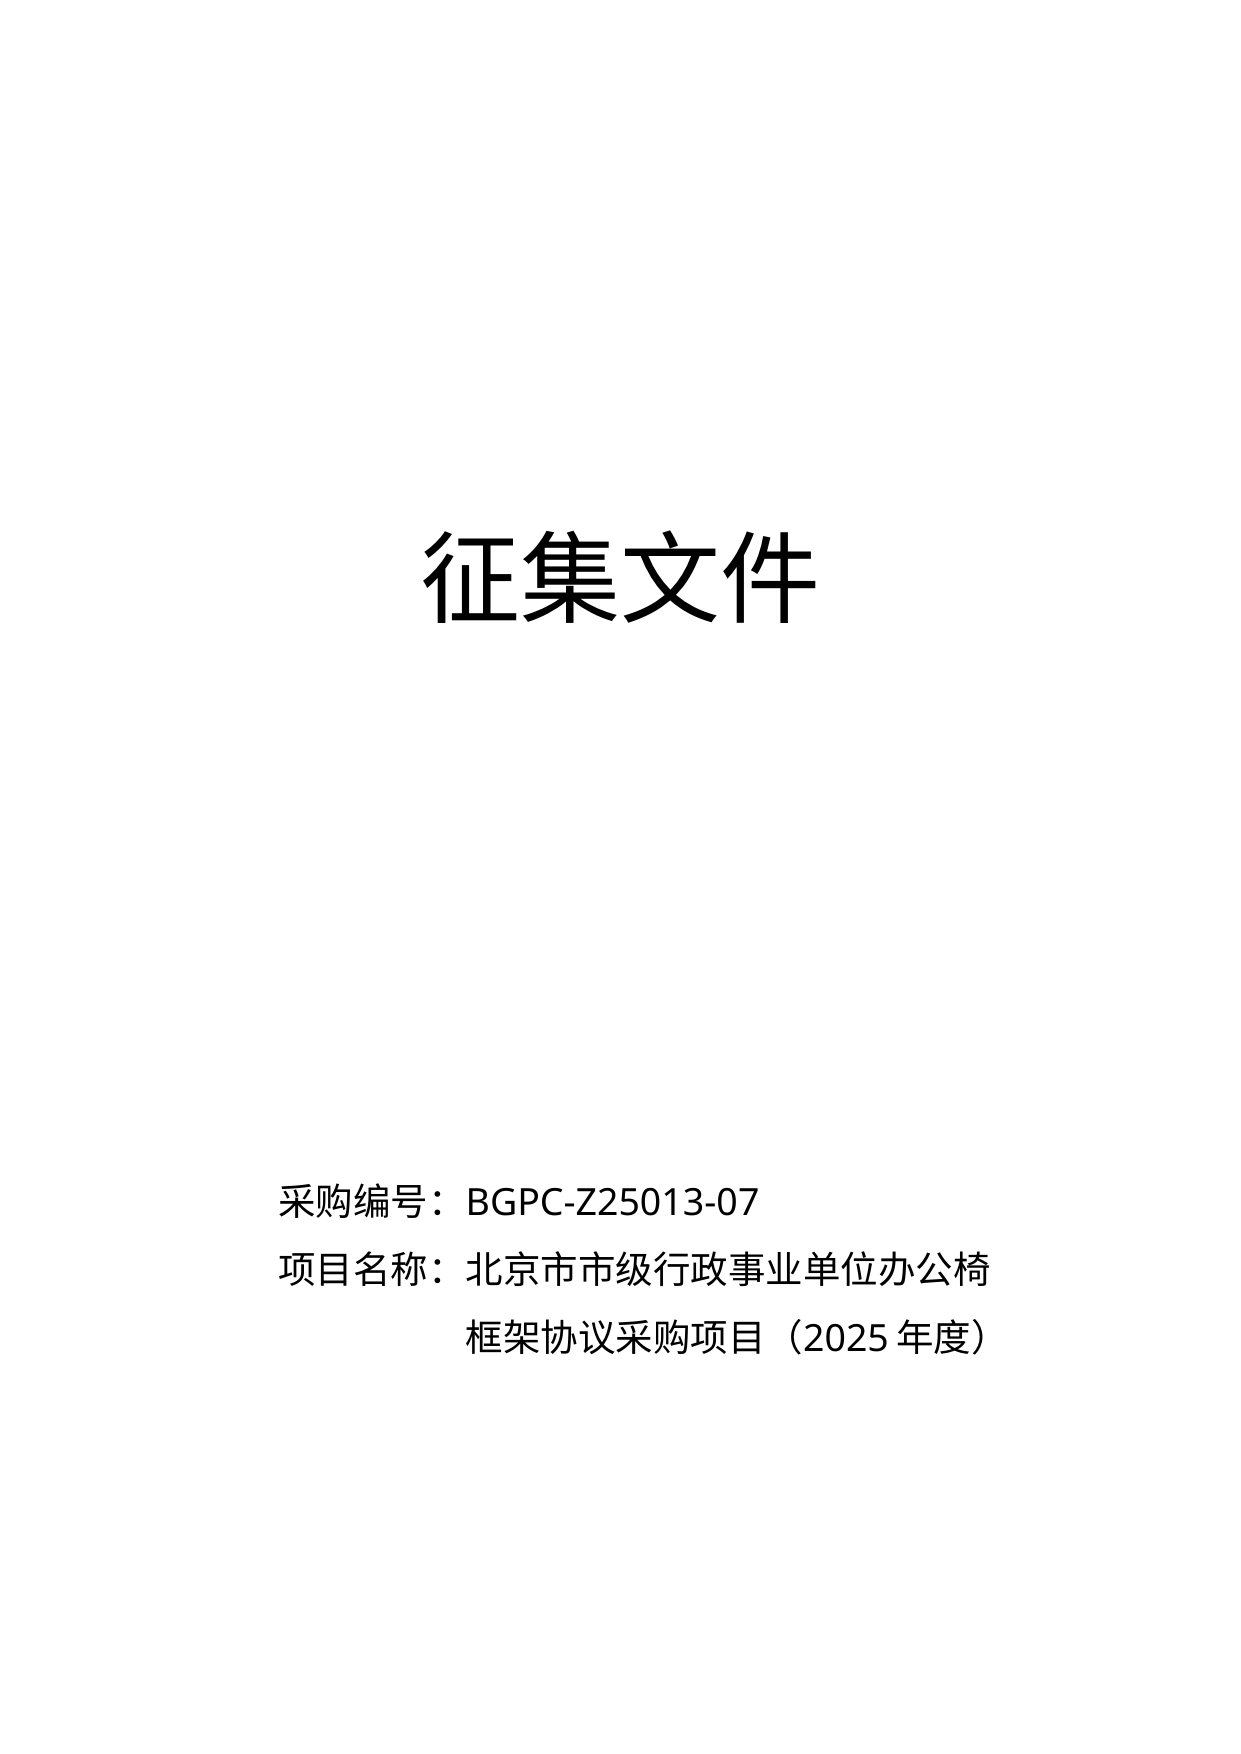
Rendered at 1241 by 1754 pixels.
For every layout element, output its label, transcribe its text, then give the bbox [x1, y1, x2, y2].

text 采购编号：BGPC-Z25013-07 [165, 1166, 1075, 1233]
text 项目名称：北京市市级行政事业单位办公椅 [278, 1233, 1075, 1301]
text 征集文件 [165, 486, 1075, 656]
text 框架协议采购项目（2025年度） [465, 1301, 1075, 1369]
